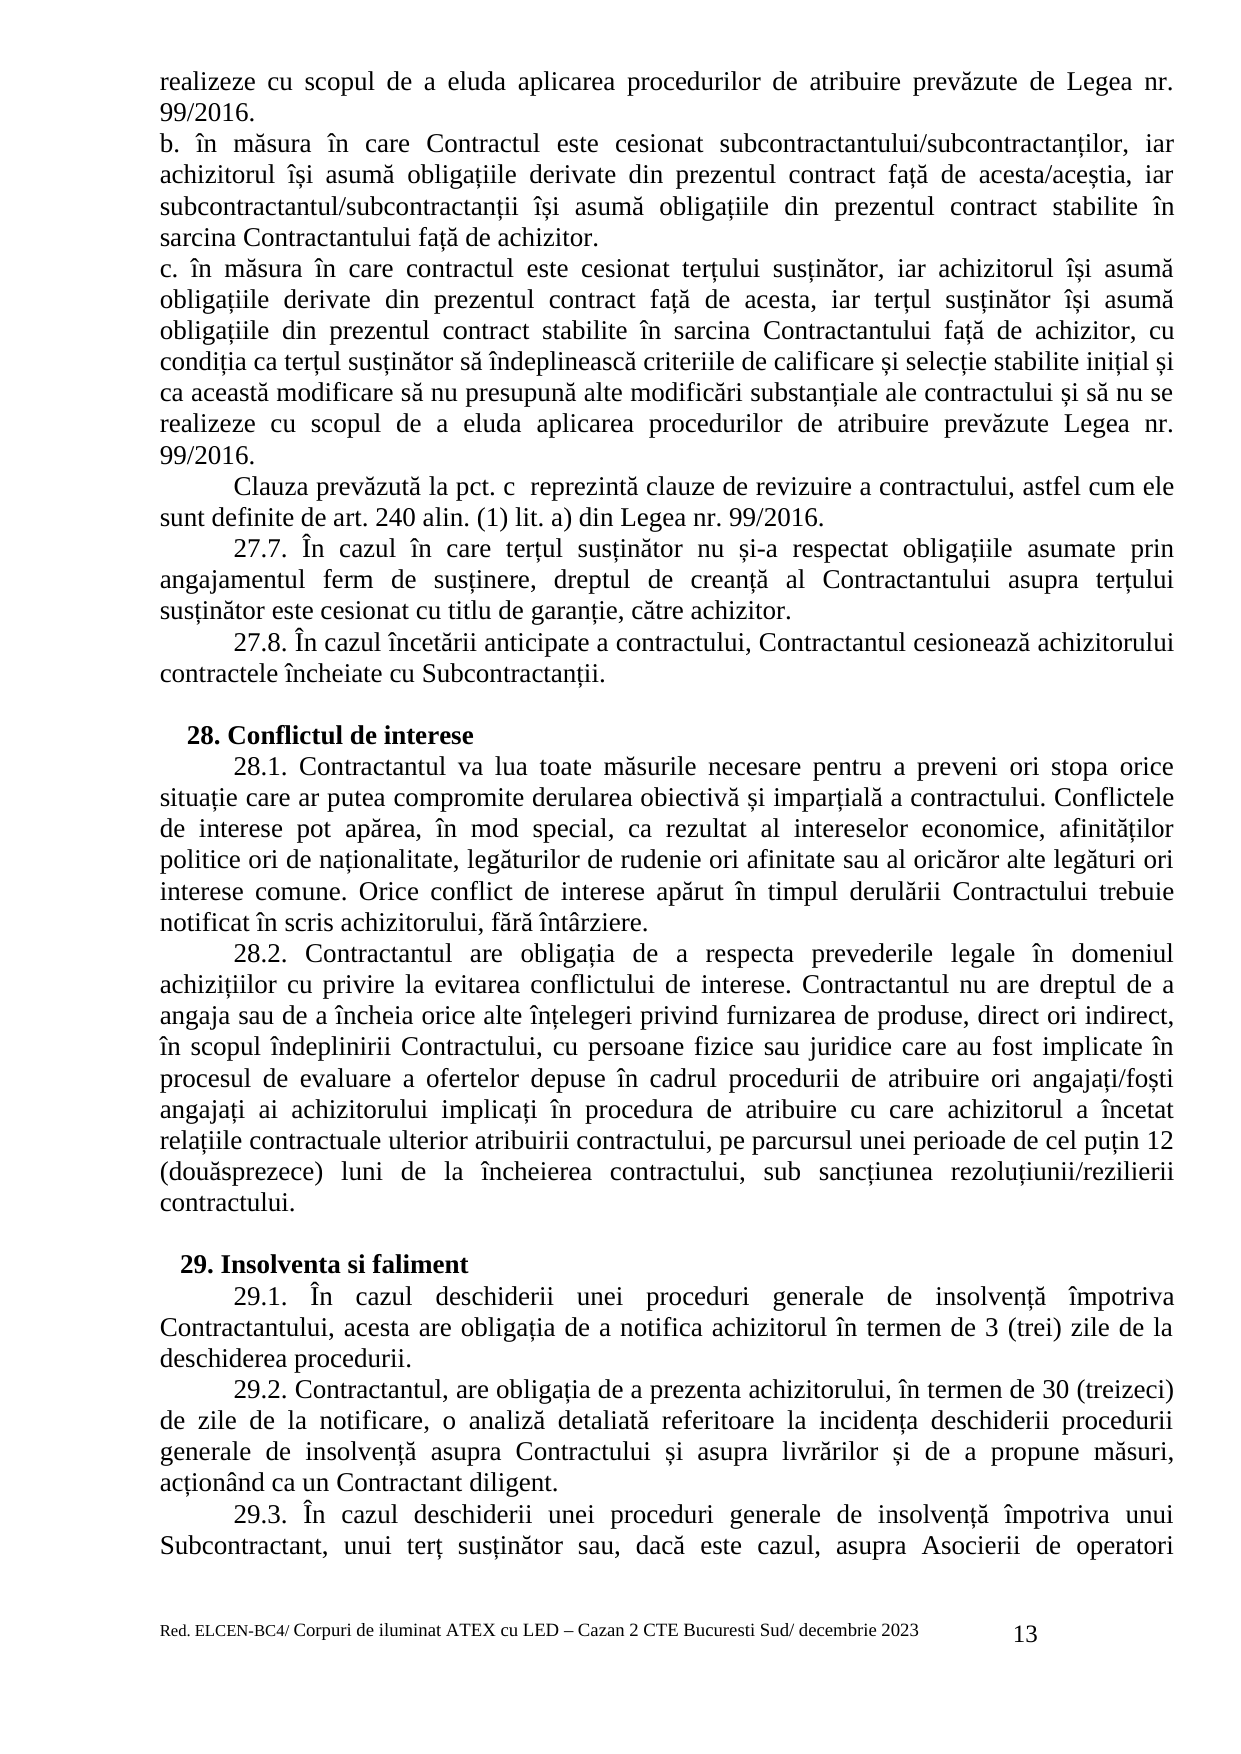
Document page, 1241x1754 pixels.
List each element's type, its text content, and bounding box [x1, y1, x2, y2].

text 27.8. În cazul încetării anticipate a contractului, Contractantul cesionează achizitorului contractele încheiate cu Subcontractanții. [159, 626, 1175, 688]
text b. în măsura în care Contractul este cesionat subcontractantului/subcontractanților, iar achizitorul își asumă obligațiile derivate din prezentul contract față de acesta/aceștia, iar subcontractantul/subcontractanții își asumă obligațiile din prezentul contract stabilite în sarcina Contractantului față de achizitor. [159, 127, 1175, 252]
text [159, 65, 1175, 127]
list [159, 1498, 1175, 1560]
list 28.1. Contractantul va lua toate măsurile necesare pentru a preveni ori stopa orice situație care ar putea compromite derularea obiectivă și imparțială a contractului. Conflictele de interese pot apărea, în mod special, ca rezultat al intereselor economice, afinităților politice ori de naționalitate, legăturilor de rudenie ori afinitate sau al oricăror alte legături ori interese comune. Orice conflict de interese apărut în timpul derulării Contractului trebuie notificat în scris achizitorului, fără întârziere. [159, 750, 1175, 937]
text c. în măsura în care contractul este cesionat terțului susținător, iar achizitorul își asumă obligațiile derivate din prezentul contract față de acesta, iar terțul susținător își asumă obligațiile din prezentul contract stabilite în sarcina Contractantului față de achizitor, cu condiția ca terțul susținător să îndeplinească criteriile de calificare și selecție stabilite inițial și ca această modificare să nu presupună alte modificări substanțiale ale contractului și să nu se realizeze cu scopul de a eluda aplicarea procedurilor de atribuire prevăzute Legea nr. 99/2016. [159, 252, 1175, 470]
list 28.2. Contractantul are obligația de a respecta prevederile legale în domeniul achizițiilor cu privire la evitarea conflictului de interese. Contractantul nu are dreptul de a angaja sau de a încheia orice alte înțelegeri privind furnizarea de produse, direct ori indirect, în scopul îndeplinirii Contractului, cu persoane fizice sau juridice care au fost implicate în procesul de evaluare a ofertelor depuse în cadrul procedurii de atribuire ori angajați/foști angajați ai achizitorului implicați în procedura de atribuire cu care achizitorul a încetat relațiile contractuale ulterior atribuirii contractului, pe parcursul unei perioade de cel puțin 12 (douăsprezece) luni de la încheierea contractului, sub sancțiunea rezoluțiunii/rezilierii contractului. [159, 937, 1175, 1217]
text 29. Insolventa si faliment [159, 1248, 1175, 1280]
list 29.1. În cazul deschiderii unei proceduri generale de insolvență împotriva Contractantului, acesta are obligația de a notifica achizitorul în termen de 3 (trei) zile de la deschiderea procedurii. [159, 1280, 1175, 1373]
text Clauza prevăzută la pct. c reprezintă clauze de revizuire a contractului, astfel cum ele sunt definite de art. 240 alin. (1) lit. a) din Legea nr. 99/2016. [159, 470, 1175, 532]
text 27.7. În cazul în care terțul susținător nu și-a respectat obligațiile asumate prin angajamentul ferm de susținere, dreptul de creanță al Contractantului asupra terțului susținător este cesionat cu titlu de garanție, către achizitor. [159, 532, 1175, 626]
list 29.2. Contractantul, are obligația de a prezenta achizitorului, în termen de 30 (treizeci) de zile de la notificare, o analiză detaliată referitoare la incidența deschiderii procedurii generale de insolvență asupra Contractului și asupra livrărilor și de a propune măsuri, acționând ca un Contractant diligent. [159, 1373, 1175, 1498]
text 28. Conflictul de interese [159, 719, 1175, 750]
